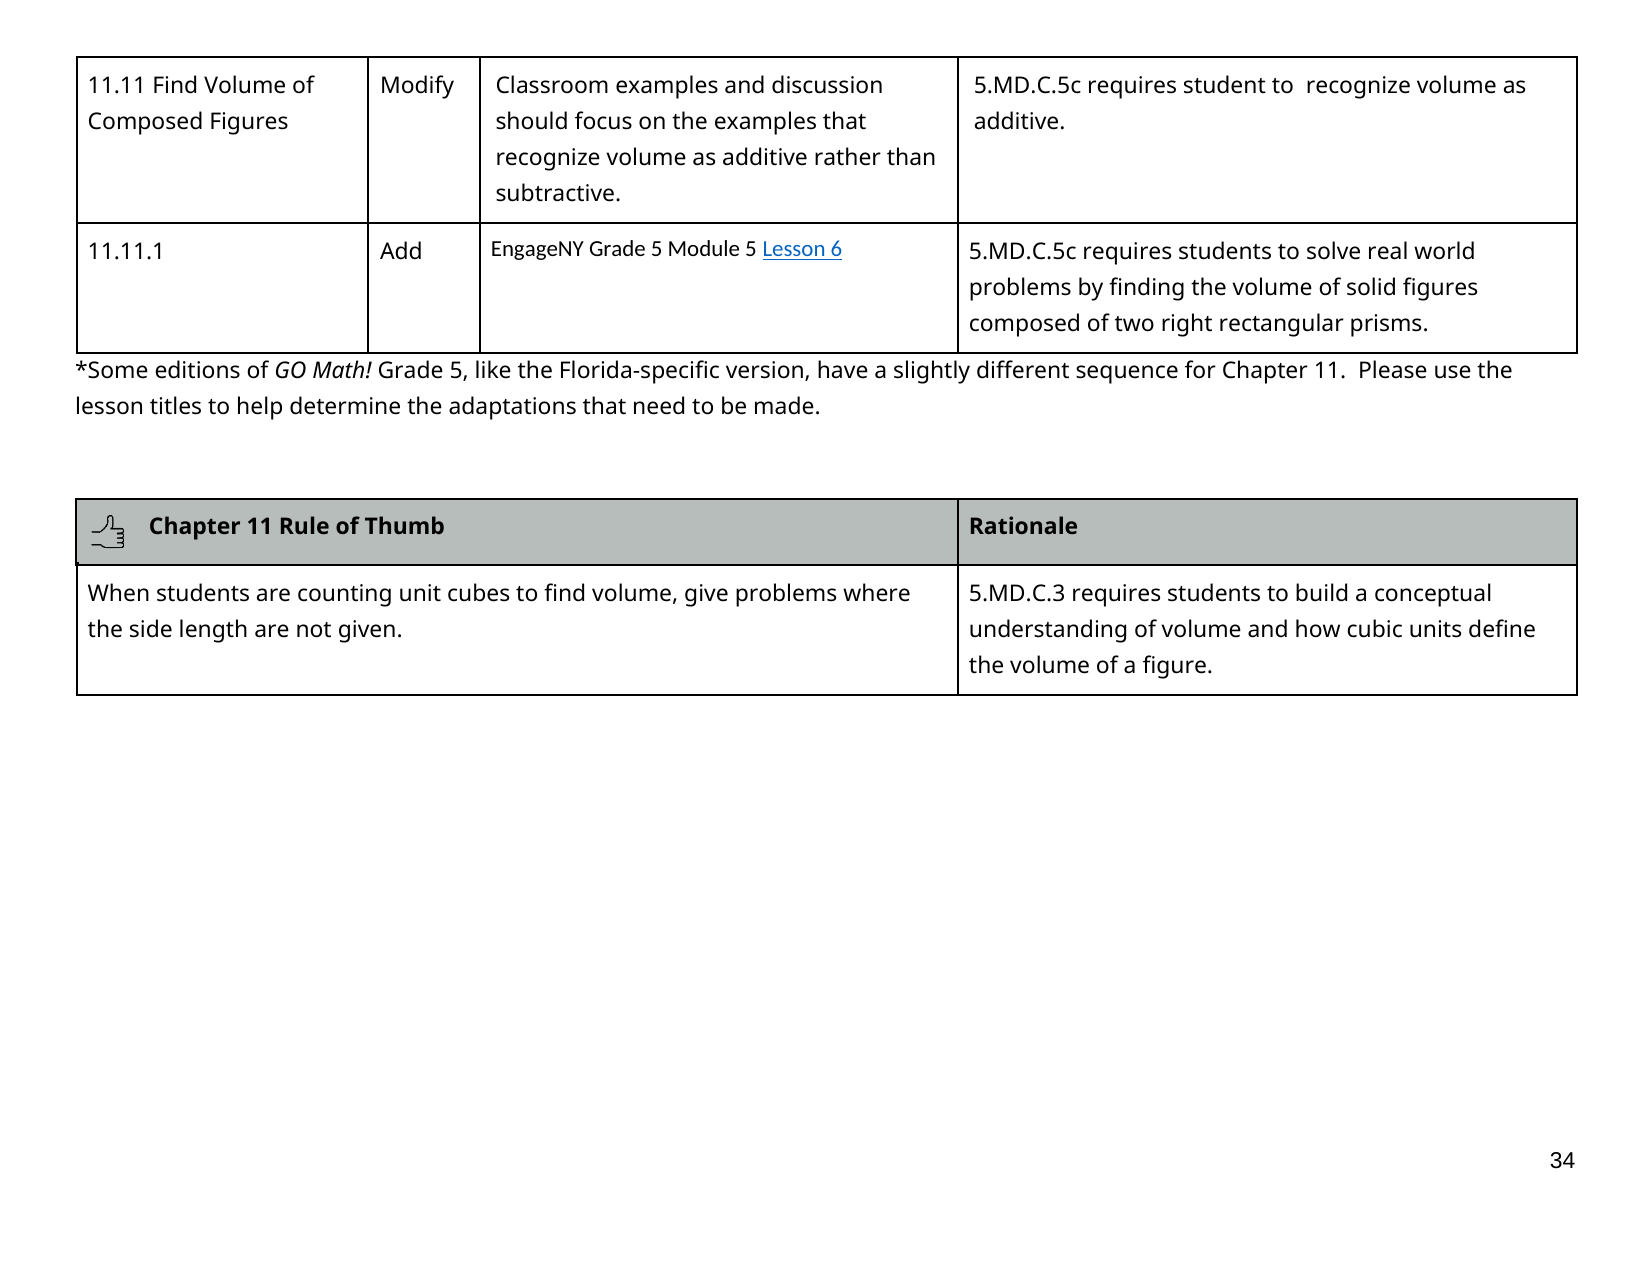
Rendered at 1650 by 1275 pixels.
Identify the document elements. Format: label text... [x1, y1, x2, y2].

table_cell 5.MD.C.3 requires students to build a conceptual understanding of volume and how cubic units define the volume of a figure. [959, 566, 1576, 694]
table_header Rationale [959, 500, 1576, 564]
table_cell 5.MD.C.5c requires student to recognize volume as additive. [959, 58, 1576, 222]
table_cell When students are counting unit cubes to find volume, give problems where the side length are not given. [78, 566, 957, 694]
table_cell 5.MD.C.5c requires students to solve real world problems by finding the volume of solid figures composed of two right rectangular prisms. [959, 224, 1576, 352]
table_cell Add [369, 224, 479, 352]
table_cell EngageNY Grade 5 Module 5 Lesson 6 [481, 224, 957, 352]
picture [86, 510, 130, 554]
table_cell 11.11 Find Volume of Composed Figures [78, 58, 367, 222]
text *Some editions of GO Math! Grade 5, like the Florida-specific version, have a slightly different sequence for Chapter 11. Please use the lesson titles to help determine the adaptations that need to be made. [75, 354, 1575, 421]
table_cell Modify [369, 58, 479, 222]
table_cell 11.11.1 [78, 224, 367, 352]
table_header Chapter 11 Rule of Thumb [77, 500, 957, 564]
table_cell Classroom examples and discussion should focus on the examples that recognize volume as additive rather than subtractive. [481, 58, 957, 222]
